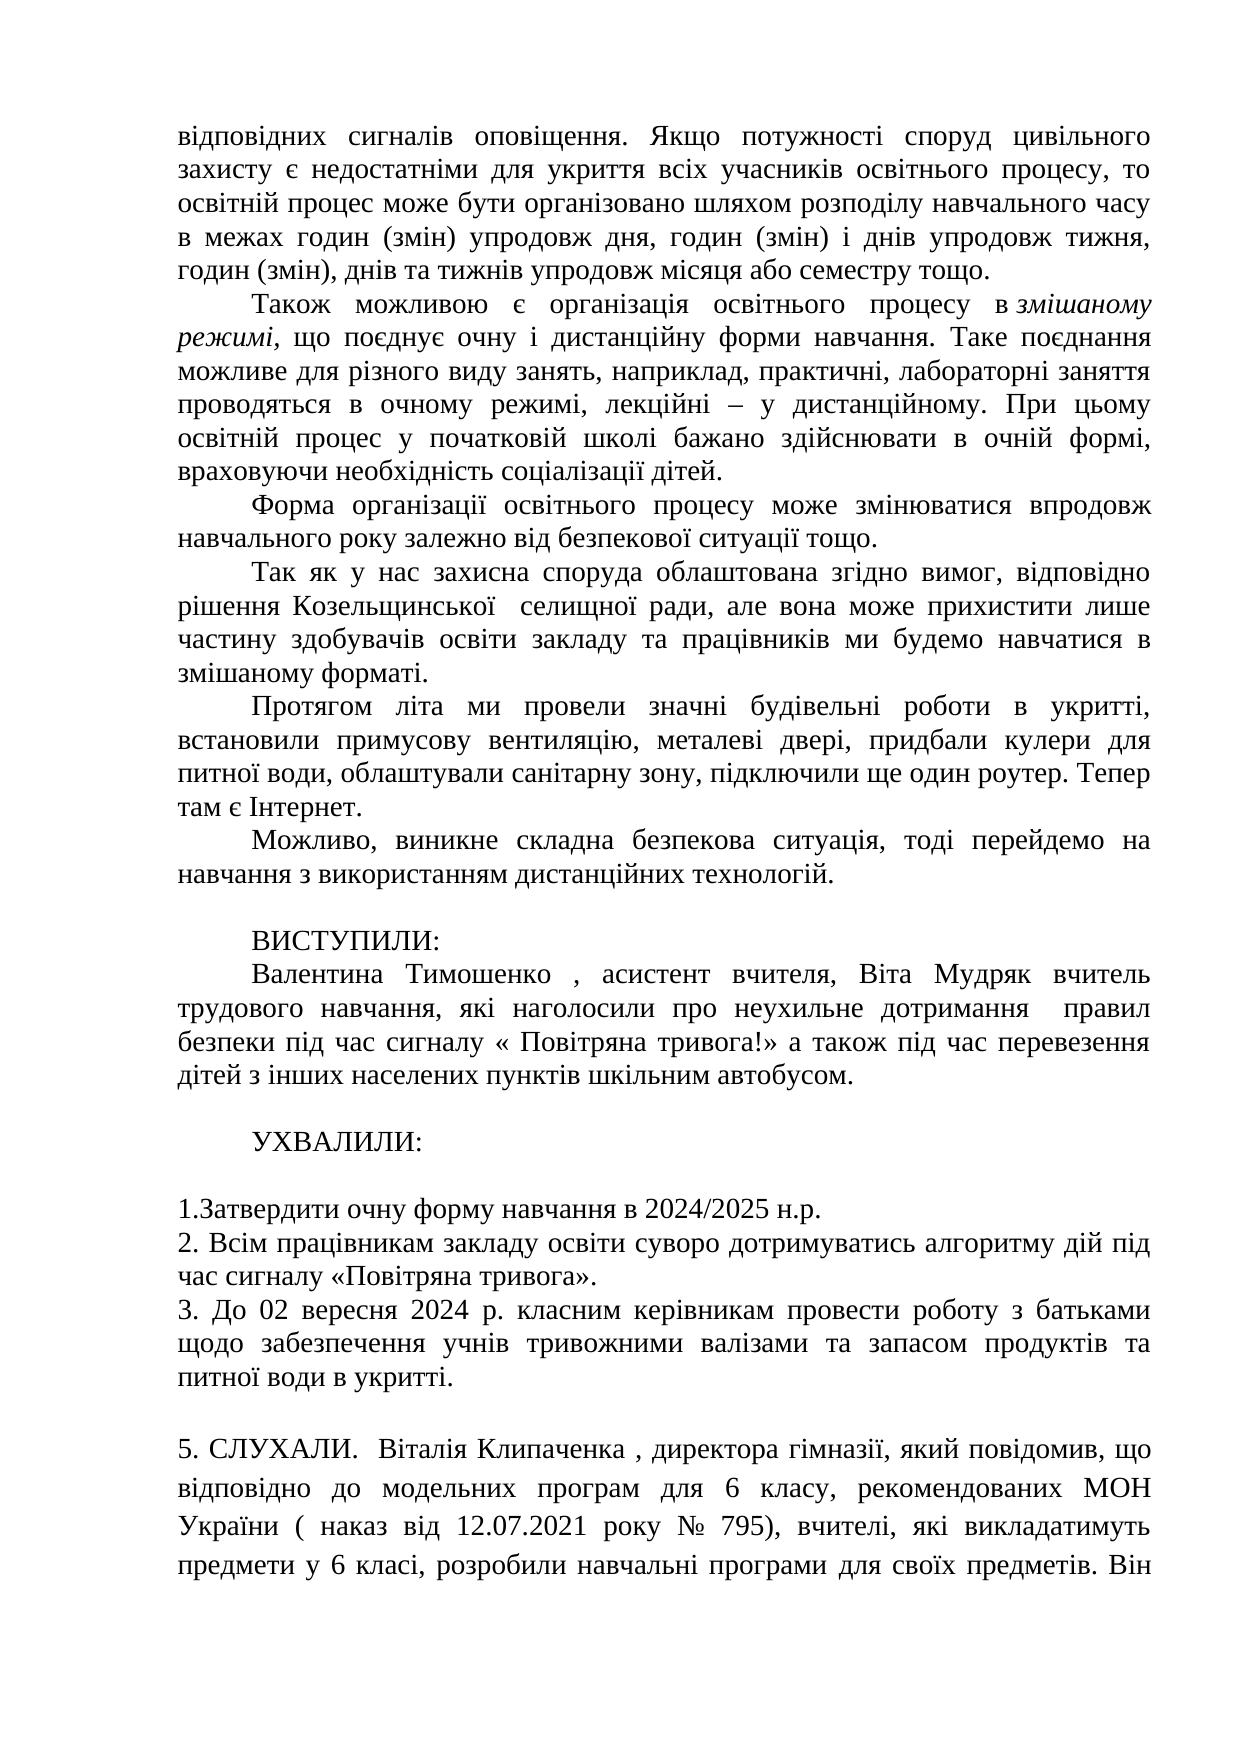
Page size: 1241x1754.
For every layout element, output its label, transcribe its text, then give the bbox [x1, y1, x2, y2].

text Можливо, виникне складна безпекова ситуація, тоді перейдемо на навчання з використанням дистанційних технологій. [177, 822, 1152, 889]
text Валентина Тимошенко , асистент вчителя, Віта Мудряк вчитель трудового навчання, які наголосили про неухильне дотримання правил безпеки під час сигналу « Повітряна тривога!» а також під час перевезення дітей з інших населених пунктів шкільним автобусом. [177, 957, 1152, 1091]
text 2. Всім працівникам закладу освіти суворо дотримуватись алгоритму дій під час сигналу «Повітряна тривога». [177, 1225, 1152, 1292]
text Протягом літа ми провели значні будівельні роботи в укритті, встановили примусову вентиляцію, металеві двері, придбали кулери для питної води, облаштували санітарну зону, підключили ще один роутер. Тепер там є Інтернет. [177, 688, 1152, 822]
text 3. До 02 вересня 2024 р. класним керівникам провести роботу з батьками щодо забезпечення учнів тривожними валізами та запасом продуктів та питної води в укритті. [177, 1292, 1152, 1393]
text ВИСТУПИЛИ: [177, 923, 1152, 957]
text Також можливою є організація освітнього процесу в змішаному режимі, що поєднує очну і дистанційну форми навчання. Таке поєднання можливе для різного виду занять, наприклад, практичні, лабораторні заняття проводяться в очному режимі, лекційні – у дистанційному. При цьому освітній процес у початковій школі бажано здійснювати в очній формі, враховуючи необхідність соціалізації дітей. [177, 286, 1152, 487]
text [177, 1431, 1152, 1580]
text Так як у нас захисна споруда облаштована згідно вимог, відповідно рішення Козельщинської селищної ради, але вона може прихистити лише частину здобувачів освіти закладу та працівників ми будемо навчатися в змішаному форматі. [177, 554, 1152, 688]
text УХВАЛИЛИ: [177, 1124, 1152, 1158]
text 1.Затвердити очну форму навчання в 2024/2025 н.р. [177, 1191, 1152, 1225]
text Форма організації освітнього процесу може змінюватися впродовж навчального року залежно від безпекової ситуації тощо. [177, 487, 1152, 554]
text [177, 118, 1152, 286]
